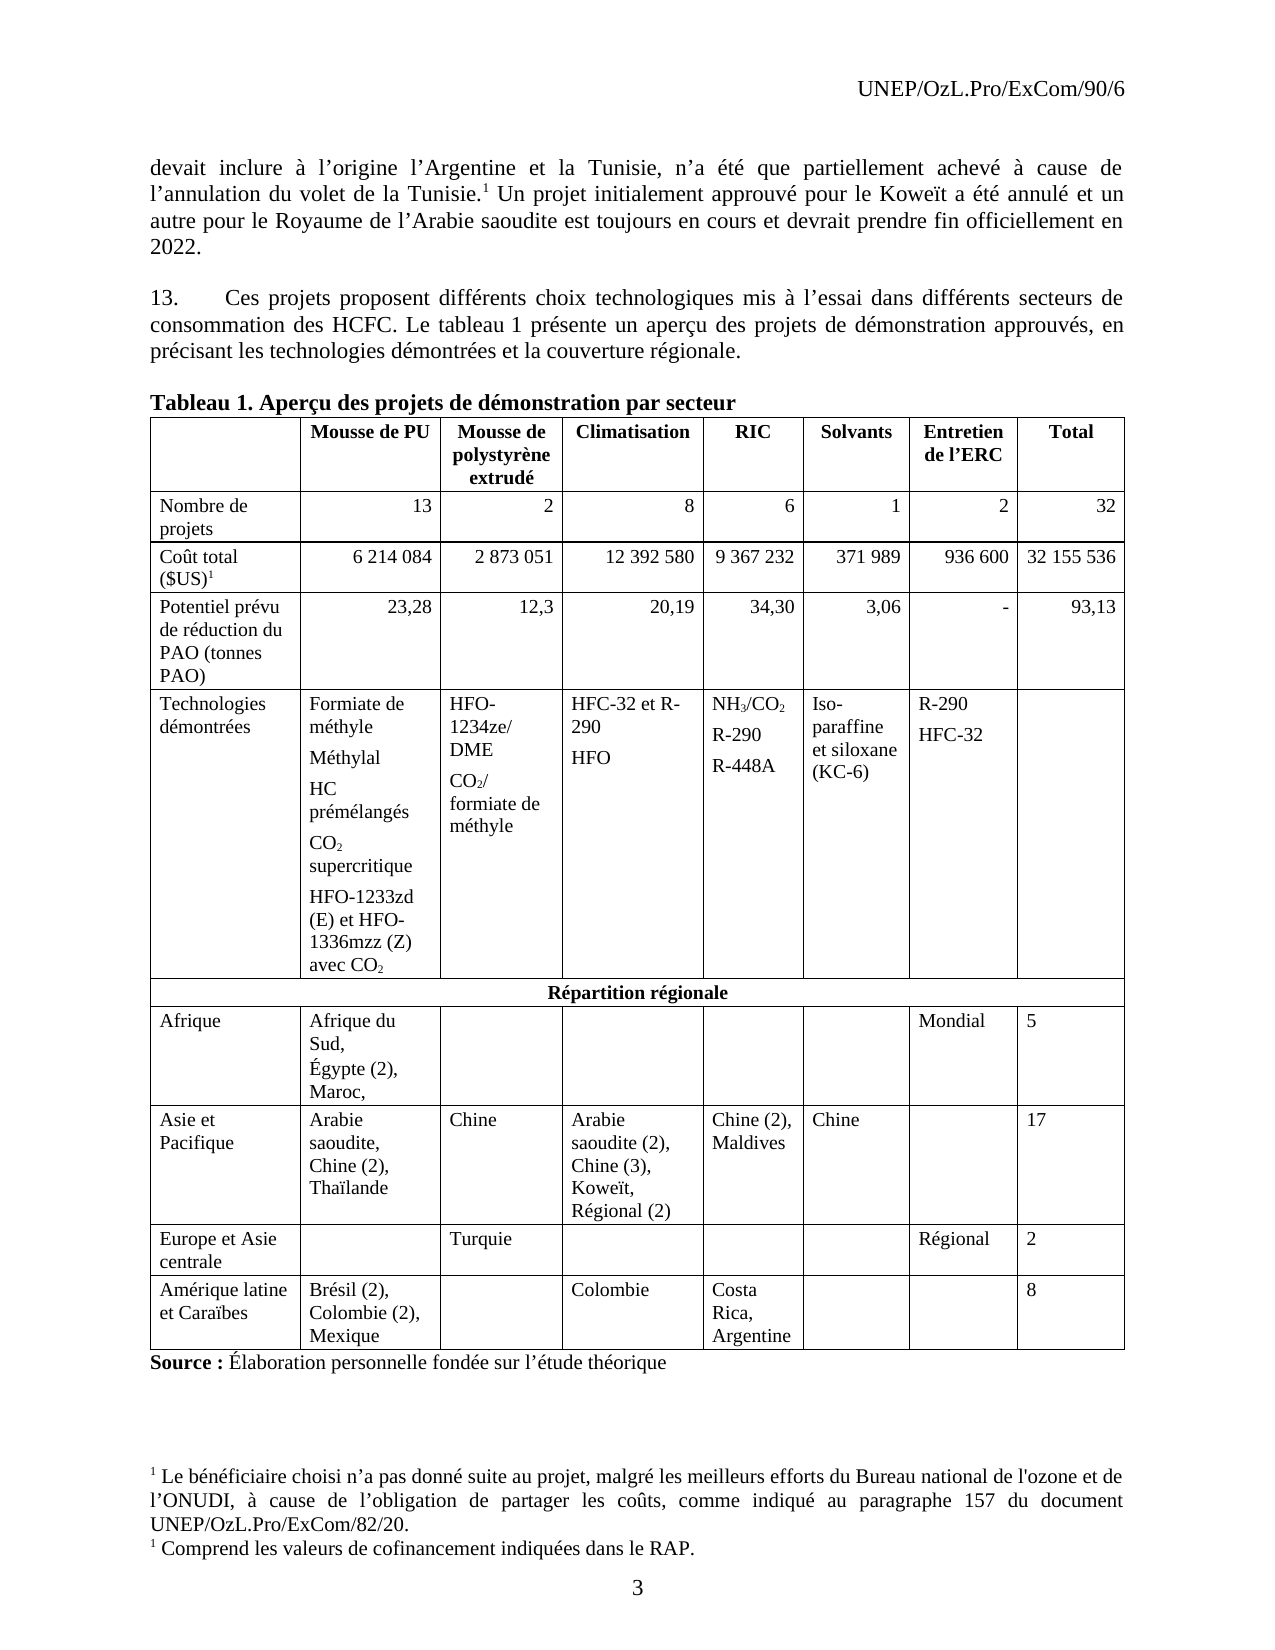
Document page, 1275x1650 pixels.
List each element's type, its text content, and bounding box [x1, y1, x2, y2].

table_cell 12,3 [441, 593, 562, 689]
table_cell 23,28 [301, 593, 440, 689]
text Tableau 1. Aperçu des projets de démonstration par secteur [150, 388, 1125, 415]
table_header RIC [704, 418, 803, 491]
text Source : Élaboration personnelle fondée sur l’étude théorique [150, 1350, 1125, 1374]
table_cell 6 214 084 [301, 543, 440, 592]
table_cell Afrique du Sud, Égypte (2), Maroc, [301, 1007, 440, 1105]
table_cell Mondial [910, 1007, 1017, 1105]
table_cell 93,13 [1018, 593, 1124, 689]
table_cell [441, 1276, 562, 1348]
table_cell Régional [910, 1225, 1017, 1275]
table_cell Costa Rica, Argentine [704, 1276, 803, 1348]
table_cell 936 600 [910, 543, 1017, 592]
table_cell Nombre de projets [151, 492, 300, 541]
table_cell 3,06 [804, 593, 909, 689]
table_cell 2 [910, 492, 1017, 541]
table_cell 12 392 580 [563, 543, 703, 592]
table_cell Afrique [151, 1007, 300, 1105]
table_cell Technologies démontrées [151, 690, 300, 978]
table_header Climatisation [563, 418, 703, 491]
table_cell 2 873 051 [441, 543, 562, 592]
table_cell 32 [1018, 492, 1124, 541]
table_cell 32 155 536 [1018, 543, 1124, 592]
table_cell 20,19 [563, 593, 703, 689]
table_header Mousse de PU [301, 418, 440, 491]
table_cell Asie et Pacifique [151, 1106, 300, 1224]
table_cell Arabie saoudite, Chine (2), Thaïlande [301, 1106, 440, 1224]
table_cell [563, 1007, 703, 1105]
table_cell [910, 1106, 1017, 1224]
table_cell Brésil (2), Colombie (2), Mexique [301, 1276, 440, 1348]
table_cell Chine (2), Maldives [704, 1106, 803, 1224]
table_cell HFO-1234ze/ DME CO2/ formiate de méthyle [441, 690, 562, 978]
table_cell [804, 1007, 909, 1105]
table_cell 2 [441, 492, 562, 541]
table_cell Iso-paraffine et siloxane (KC-6) [804, 690, 909, 978]
table_cell [804, 1276, 909, 1348]
table_cell 8 [563, 492, 703, 541]
table_header Entretien de l’ERC [910, 418, 1017, 491]
table_cell 371 989 [804, 543, 909, 592]
table_header Solvants [804, 418, 909, 491]
table_cell [704, 1007, 803, 1105]
table_cell 5 [1018, 1007, 1124, 1105]
table_cell Répartition régionale [151, 979, 1124, 1006]
table_cell 8 [1018, 1276, 1124, 1348]
table_cell Europe et Asie centrale [151, 1225, 300, 1275]
table_cell 6 [704, 492, 803, 541]
table_cell [704, 1225, 803, 1275]
table_cell Amérique latine et Caraïbes [151, 1276, 300, 1348]
table_cell 34,30 [704, 593, 803, 689]
table_cell 17 [1018, 1106, 1124, 1224]
table_cell Arabie saoudite (2), Chine (3), Koweït, Régional (2) [563, 1106, 703, 1224]
table_cell Potentiel prévu de réduction du PAO (tonnes PAO) [151, 593, 300, 689]
table_cell 2 [1018, 1225, 1124, 1275]
table_header [151, 418, 300, 491]
table_cell R-290 HFC-32 [910, 690, 1017, 978]
table_cell 1 [804, 492, 909, 541]
subtitle Ces projets proposent différents choix technologiques mis à l’essai dans différents secteurs de consommation des HCFC. Le tableau 1 présente un aperçu des projets de démonstration approuvés, en précisant les technologies démontrées et la couverture régionale. [150, 284, 1125, 363]
table_cell 9 367 232 [704, 543, 803, 592]
table_cell Turquie [441, 1225, 562, 1275]
table_cell NH3/CO2 R-290 R-448A [704, 690, 803, 978]
table_header Total [1018, 418, 1124, 491]
table_cell Chine [441, 1106, 562, 1224]
table_cell HFC-32 et R-290 HFO [563, 690, 703, 978]
table_cell [301, 1225, 440, 1275]
table_cell [563, 1225, 703, 1275]
table_cell [441, 1007, 562, 1105]
table_cell 13 [301, 492, 440, 541]
table_cell - [910, 593, 1017, 689]
table_header Mousse de polystyrène extrudé [441, 418, 562, 491]
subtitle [150, 154, 1125, 259]
table_cell Colombie [563, 1276, 703, 1348]
table_cell [804, 1225, 909, 1275]
table_cell [910, 1276, 1017, 1348]
table_cell [1018, 690, 1124, 978]
table_cell Formiate de méthyle Méthylal HC prémélangés CO2 supercritique HFO-1233zd (E) et HFO-1336mzz (Z) avec CO2 [301, 690, 440, 978]
table_cell Chine [804, 1106, 909, 1224]
table_cell Coût total ($US) [151, 543, 300, 592]
